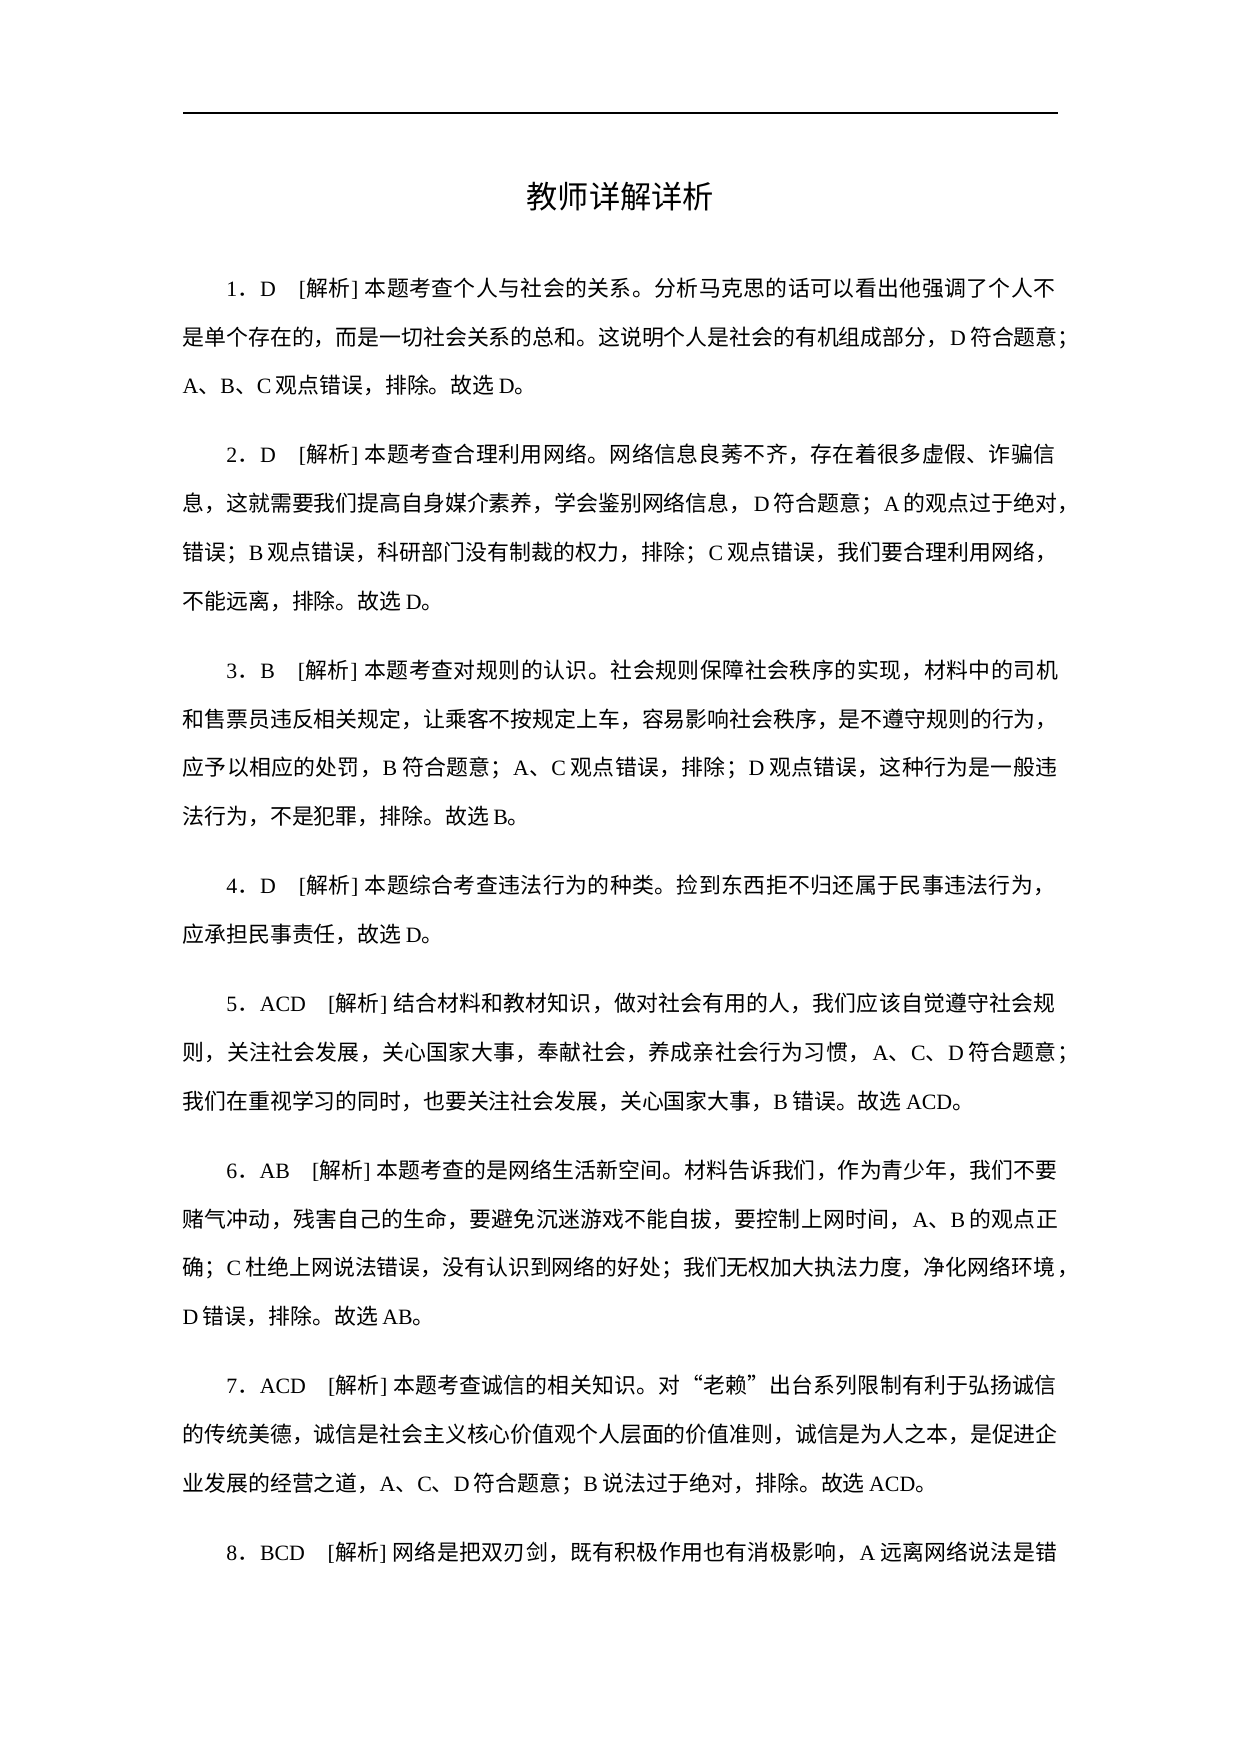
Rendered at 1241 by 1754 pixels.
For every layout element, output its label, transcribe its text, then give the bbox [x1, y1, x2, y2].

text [182, 1534, 1058, 1567]
text 4．D [解析] 本题综合考查违法行为的种类。捡到东西拒不归还属于民事违法行为，应承担民事责任，故选D。 [182, 868, 1058, 949]
text 6．AB [解析] 本题考查的是网络生活新空间。材料告诉我们，作为青少年，我们不要赌气冲动，残害自己的生命，要避免沉迷游戏不能自拔，要控制上网时间，A、B的观点正确；C杜绝上网说法错误，没有认识到网络的好处；我们无权加大执法力度，净化网络环境，D错误，排除。故选AB。 [182, 1152, 1058, 1331]
text 1．D [解析] 本题考查个人与社会的关系。分析马克思的话可以看出他强调了个人不是单个存在的，而是一切社会关系的总和。这说明个人是社会的有机组成部分，D符合题意；A、B、C观点错误，排除。故选D。 [182, 270, 1058, 400]
text 2．D [解析] 本题考查合理利用网络。网络信息良莠不齐，存在着很多虚假、诈骗信息，这就需要我们提高自身媒介素养，学会鉴别网络信息，D符合题意；A的观点过于绝对，错误；B观点错误，科研部门没有制裁的权力，排除；C观点错误，我们要合理利用网络，不能远离，排除。故选D。 [182, 437, 1058, 616]
text 5．ACD [解析] 结合材料和教材知识，做对社会有用的人，我们应该自觉遵守社会规则，关注社会发展，关心国家大事，奉献社会，养成亲社会行为习惯，A、C、D符合题意；我们在重视学习的同时，也要关注社会发展，关心国家大事，B错误。故选ACD。 [182, 986, 1058, 1116]
text 7．ACD [解析] 本题考查诚信的相关知识。对“老赖”出台系列限制有利于弘扬诚信的传统美德，诚信是社会主义核心价值观个人层面的价值准则，诚信是为人之本，是促进企业发展的经营之道，A、C、D符合题意；B说法过于绝对，排除。故选ACD。 [182, 1368, 1058, 1498]
text 3．B [解析] 本题考查对规则的认识。社会规则保障社会秩序的实现，材料中的司机和售票员违反相关规定，让乘客不按规定上车，容易影响社会秩序，是不遵守规则的行为，应予以相应的处罚，B符合题意；A、C观点错误，排除；D观点错误，这种行为是一般违法行为，不是犯罪，排除。故选B。 [182, 652, 1058, 831]
text 教师详解详析 [182, 162, 1058, 227]
